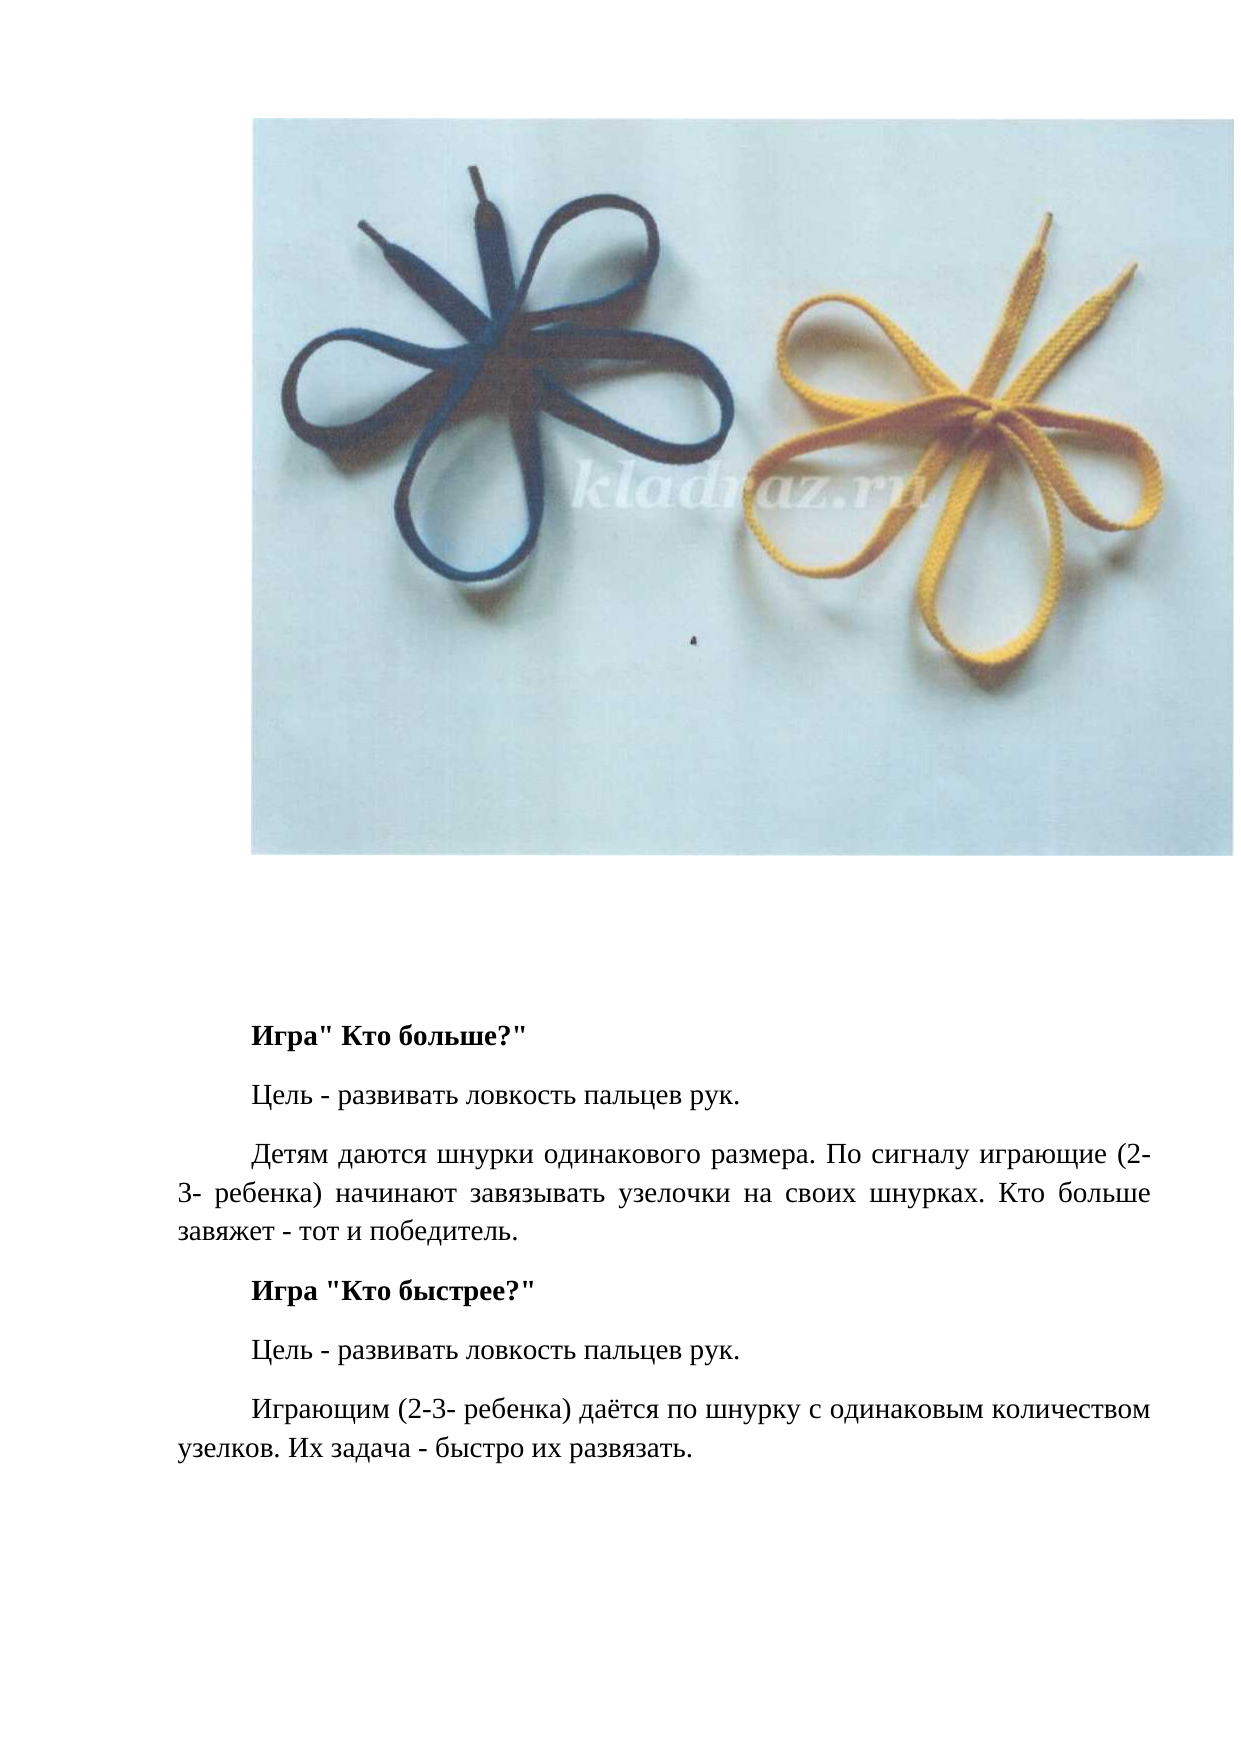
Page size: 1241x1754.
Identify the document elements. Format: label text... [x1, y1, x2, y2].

text Игра" Кто больше?" [177, 1018, 1152, 1051]
text Игра "Кто быстрее?" [177, 1273, 1152, 1306]
text Играющим (2-3- ребенка) даётся по шнурку с одинаковым количеством узелков. Их задача - быстро их развязать. [177, 1392, 1152, 1464]
picture [251, 118, 1234, 856]
text Цель - развивать ловкость пальцев рук. [177, 1077, 1152, 1111]
text Детям даются шнурки одинакового размера. По сигналу играющие (2-3- ребенка) начинают завязывать узелочки на своих шнурках. Кто больше завяжет - тот и победитель. [177, 1136, 1152, 1247]
text Цель - развивать ловкость пальцев рук. [177, 1332, 1152, 1366]
